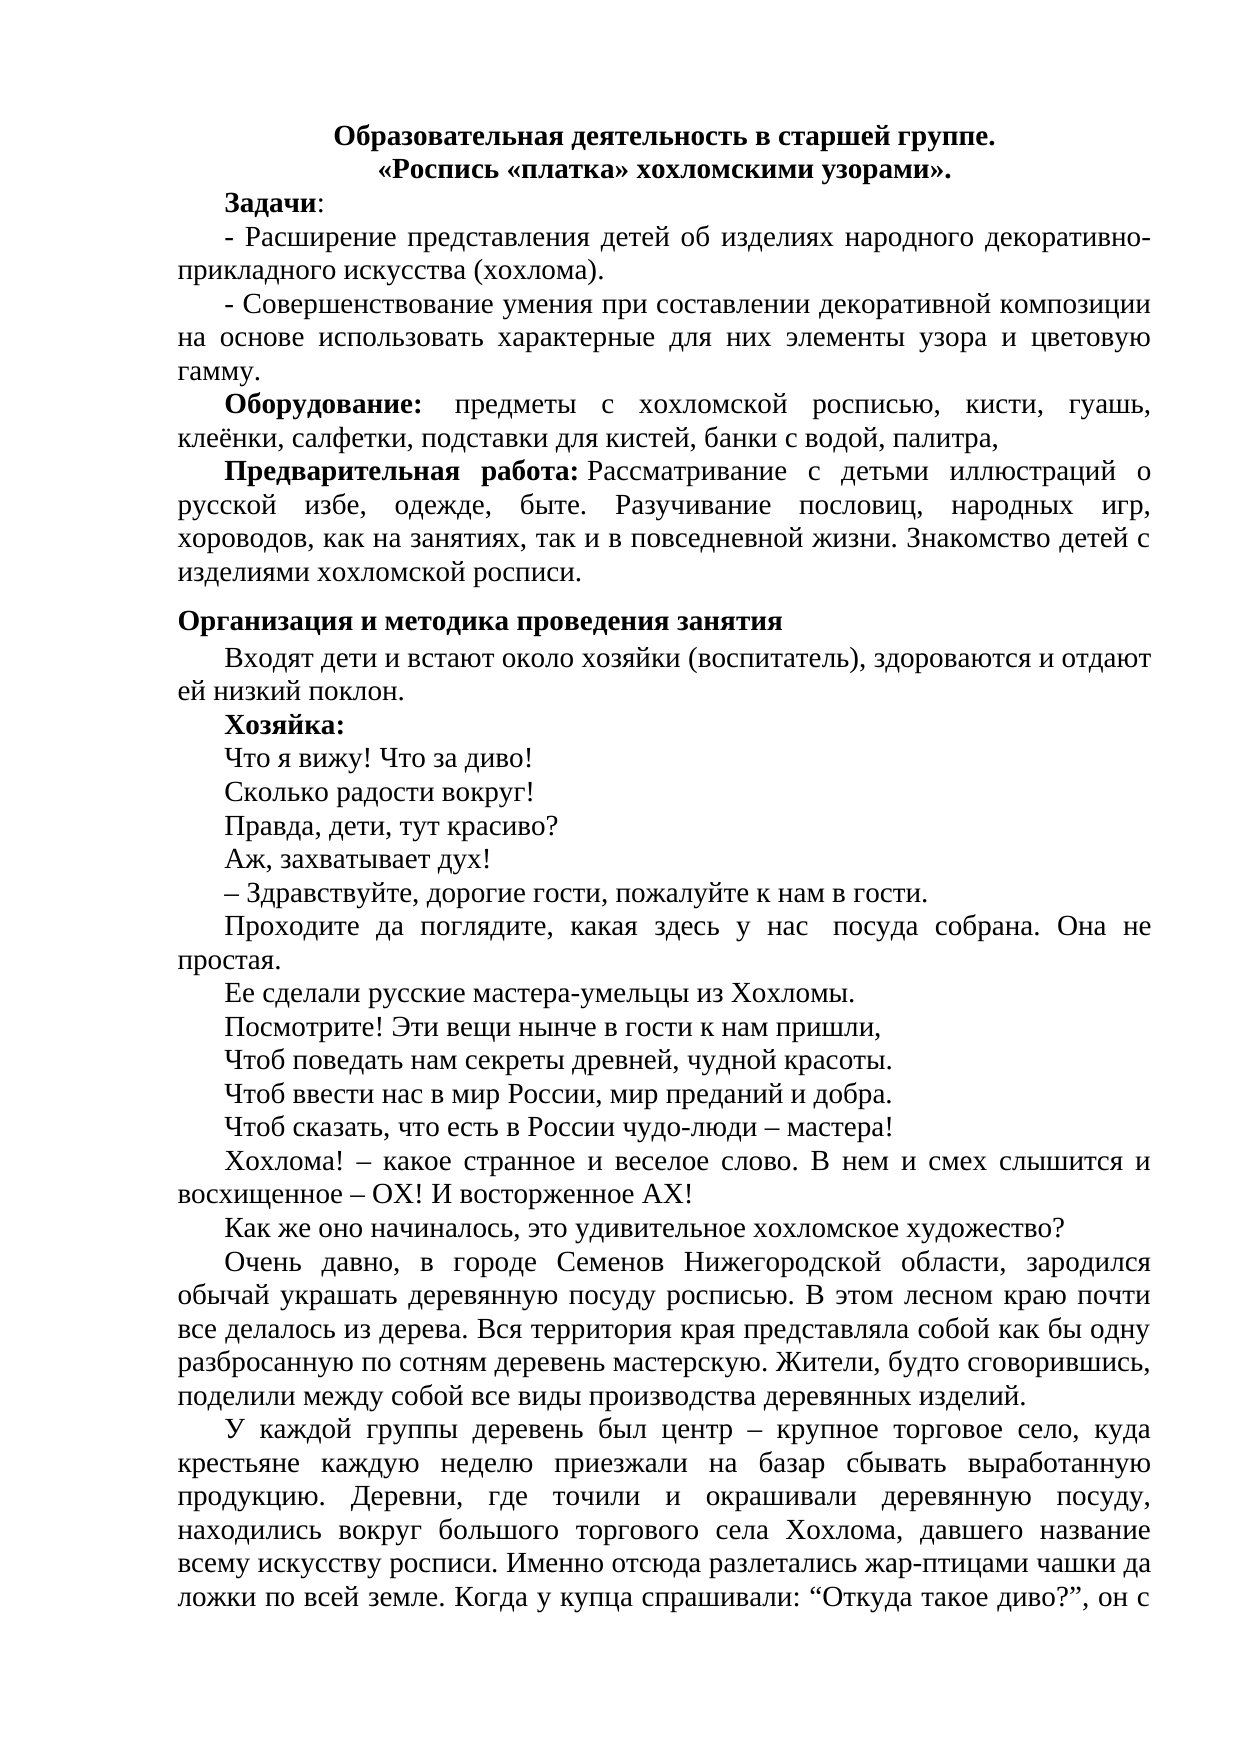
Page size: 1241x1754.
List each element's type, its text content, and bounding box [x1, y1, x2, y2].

subtitle Организация и методика проведения занятия [177, 603, 1152, 637]
text Чтоб ввести нас в мир России, мир преданий и добра. [177, 1076, 1152, 1109]
text Как же оно начиналось, это удивительное хохломское художество? [177, 1210, 1152, 1244]
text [177, 1411, 1152, 1613]
text «Роспись «платка» хохломскими узорами». [177, 152, 1152, 185]
text - Совершенствование умения при составлении декоративной композиции на основе использовать характерные для них элементы узора и цветовую гамму. [177, 286, 1152, 386]
text Хохлома! – какое странное и веселое слово. В нем и смех слышится и восхищенное – ОХ! И восторженное АХ! [177, 1143, 1152, 1210]
text Образовательная деятельность в старшей группе. [177, 118, 1152, 152]
text Чтоб сказать, что есть в России чудо-люди – мастера! [177, 1109, 1152, 1143]
text – Здравствуйте, дорогие гости, пожалуйте к нам в гости. [177, 875, 1152, 908]
text Проходите да поглядите, какая здесь у нас посуда собрана. Она не простая. [177, 908, 1152, 975]
text Сколько радости вокруг! [177, 774, 1152, 808]
text Задачи: [177, 185, 1152, 219]
text Правда, дети, тут красиво? [177, 808, 1152, 841]
text Оборудование: предметы с хохломской росписью, кисти, гуашь, клеёнки, салфетки, подставки для кистей, банки с водой, палитра, [177, 386, 1152, 453]
text Входят дети и встают около хозяйки (воспитатель), здороваются и отдают ей низкий поклон. [177, 640, 1152, 707]
text Чтоб поведать нам секреты древней, чудной красоты. [177, 1042, 1152, 1076]
text Очень давно, в городе Семенов Нижегородской области, зародился обычай украшать деревянную посуду росписью. В этом лесном краю почти все делалось из дерева. Вся территория края представляла собой как бы одну разбросанную по сотням деревень мастерскую. Жители, будто сговорившись, поделили между собой все виды производства деревянных изделий. [177, 1244, 1152, 1411]
text Ее сделали русские мастера-умельцы из Хохломы. [177, 975, 1152, 1009]
text Аж, захватывает дух! [177, 841, 1152, 875]
text - Расширение представления детей об изделиях народного декоративно-прикладного искусства (хохлома). [177, 219, 1152, 286]
text Предварительная работа: Рассматривание с детьми иллюстраций о русской избе, одежде, быте. Разучивание пословиц, народных игр, хороводов, как на занятиях, так и в повседневной жизни. Знакомство детей с изделиями хохломской росписи. [177, 453, 1152, 588]
text Хозяйка: [177, 707, 1152, 741]
text Что я вижу! Что за диво! [177, 741, 1152, 774]
text Посмотрите! Эти вещи нынче в гости к нам пришли, [177, 1009, 1152, 1042]
